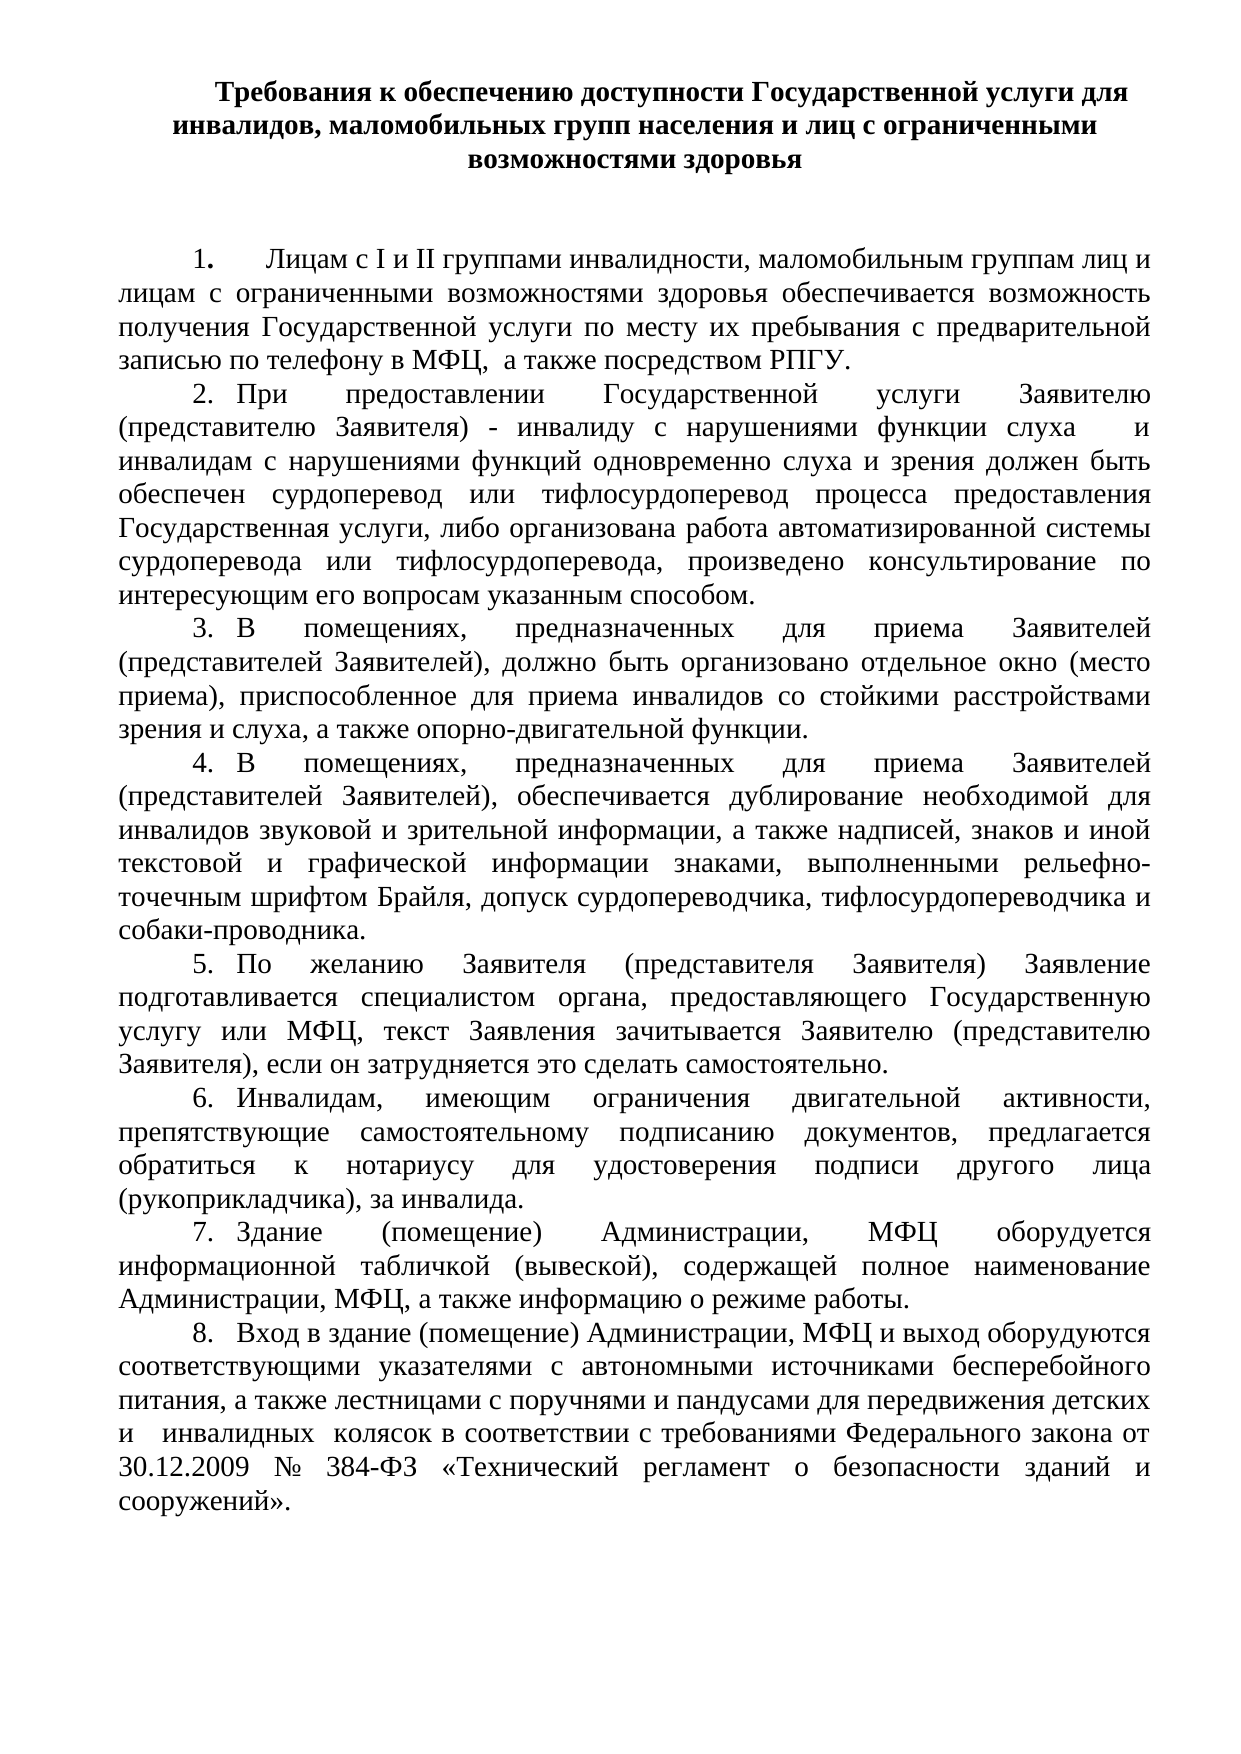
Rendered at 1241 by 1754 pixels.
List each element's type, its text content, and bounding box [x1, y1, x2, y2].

text 2. При предоставлении Государственной услуги Заявителю (представителю Заявителя) - инвалиду с нарушениями функции слуха и инвалидам с нарушениями функций одновременно слуха и зрения должен быть обеспечен сурдоперевод или тифлосурдоперевод процесса предоставления Государственная услуги, либо организована работа автоматизированной системы сурдоперевода или тифлосурдоперевода, произведено консультирование по интересующим его вопросам указанным способом. [118, 376, 1152, 611]
text 5. По желанию Заявителя (представителя Заявителя) Заявление подготавливается специалистом органа, предоставляющего Государственную услугу или МФЦ, текст Заявления зачитывается Заявителю (представителю Заявителя), если он затрудняется это сделать самостоятельно. [118, 946, 1152, 1080]
text 7. Здание (помещение) Администрации, МФЦ оборудуется информационной табличкой (вывеской), содержащей полное наименование Администрации, МФЦ, а также информацию о режиме работы. [118, 1214, 1152, 1315]
text 8. Вход в здание (помещение) Администрации, МФЦ и выход оборудуются соответствующими указателями с автономными источниками бесперебойного питания, а также лестницами с поручнями и пандусами для передвижения детских и инвалидных колясок в соответствии с требованиями Федерального закона от 30.12.2009 № 384-ФЗ «Технический регламент о безопасности зданий и сооружений». [118, 1315, 1152, 1516]
text 3. В помещениях, предназначенных для приема Заявителей (представителей Заявителей), должно быть организовано отдельное окно (место приема), приспособленное для приема инвалидов со стойкими расстройствами зрения и слуха, а также опорно-двигательной функции. [118, 611, 1152, 745]
text 6. Инвалидам, имеющим ограничения двигательной активности, препятствующие самостоятельному подписанию документов, предлагается обратиться к нотариусу для удостоверения подписи другого лица (рукоприкладчика), за инвалида. [118, 1080, 1152, 1214]
text 4. В помещениях, предназначенных для приема Заявителей (представителей Заявителей), обеспечивается дублирование необходимой для инвалидов звуковой и зрительной информации, а также надписей, знаков и иной текстовой и графической информации знаками, выполненными рельефно-точечным шрифтом Брайля, допуск сурдопереводчика, тифлосурдопереводчика и собаки-проводника. [118, 745, 1152, 946]
text 1. Лицам с I и II группами инвалидности, маломобильным группам лиц и лицам с ограниченными возможностями здоровья обеспечивается возможность получения Государственной услуги по месту их пребывания с предварительной записью по телефону в МФЦ, а также посредством РПГУ. [118, 242, 1152, 376]
text Требования к обеспечению доступности Государственной услуги для инвалидов, маломобильных групп населения и лиц с ограниченными возможностями здоровья [118, 74, 1152, 174]
